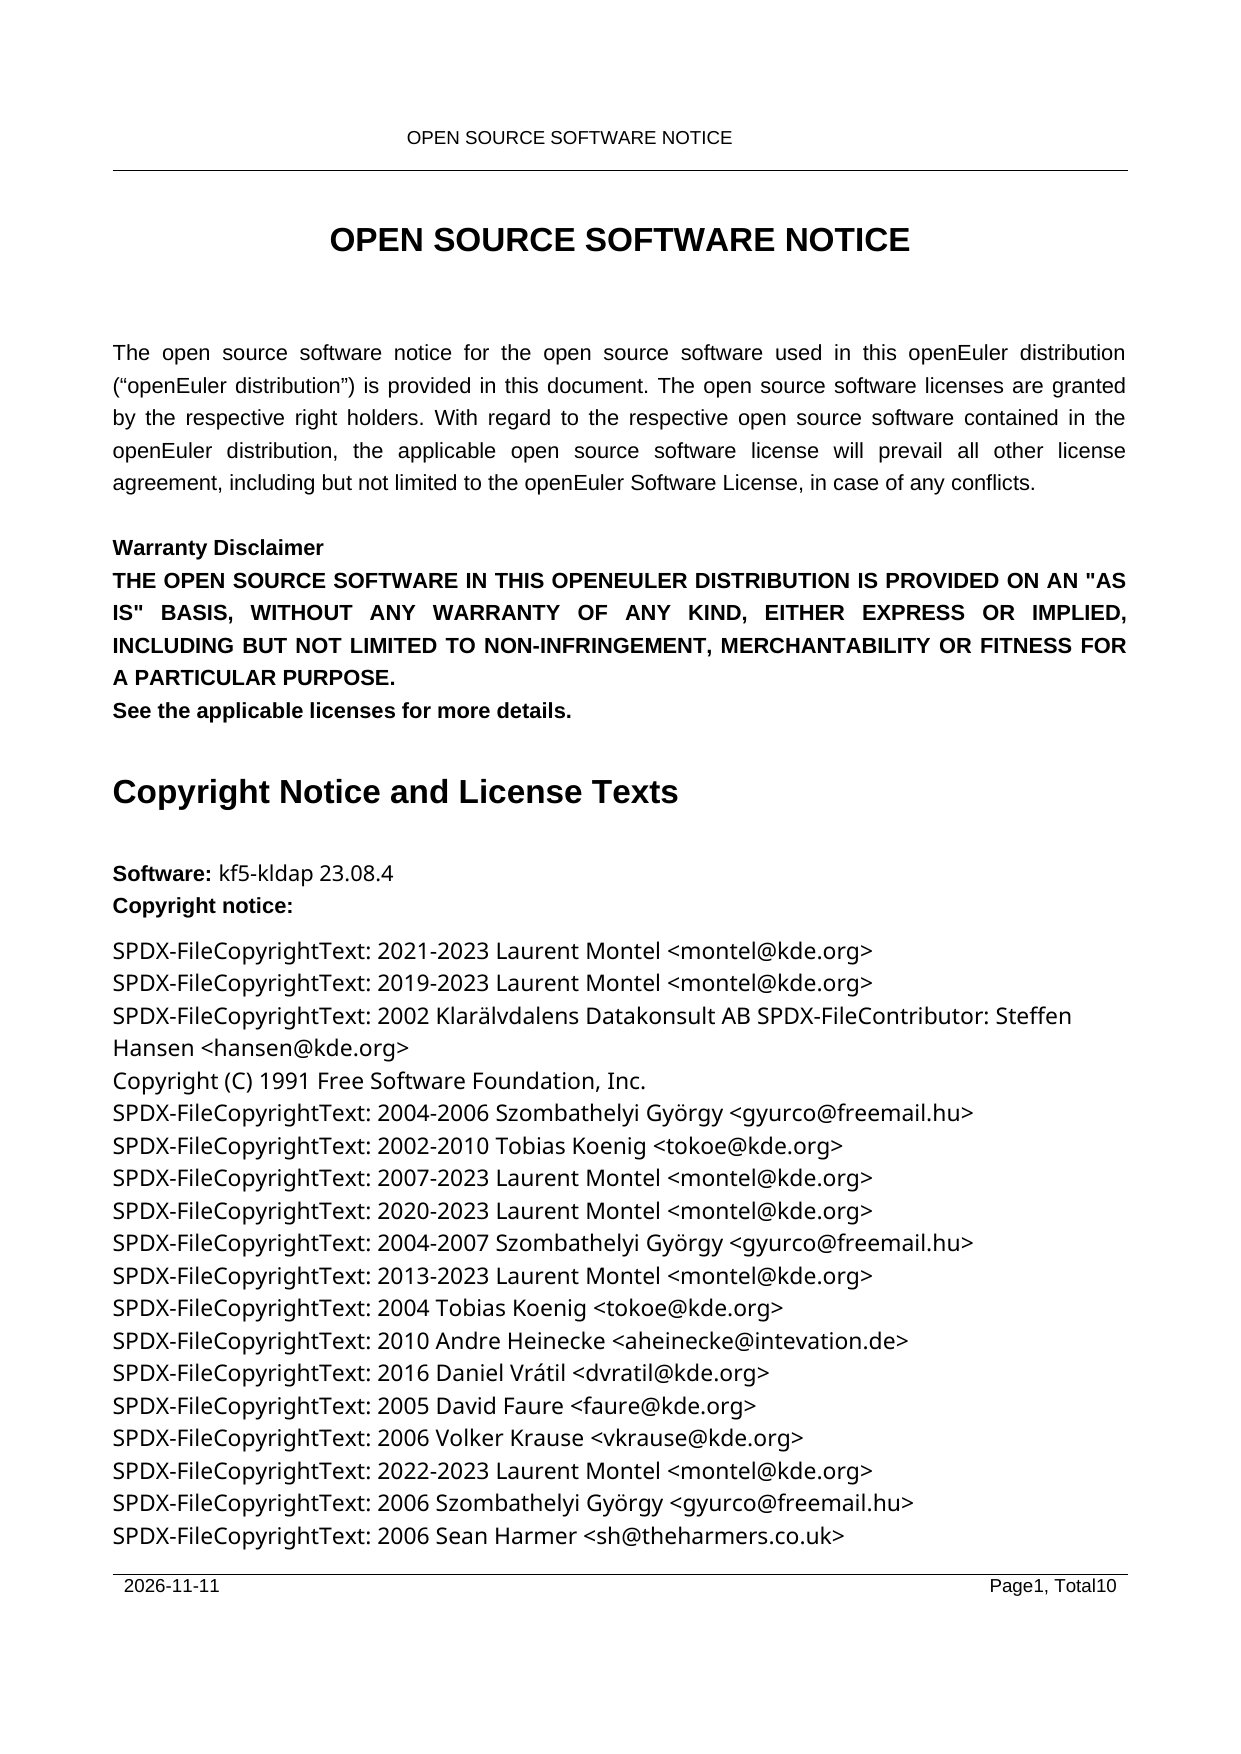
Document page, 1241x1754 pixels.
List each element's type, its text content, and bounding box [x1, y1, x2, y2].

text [112, 934, 1128, 1551]
text Warranty Disclaimer [112, 531, 1128, 564]
text The open source software notice for the open source software used in this openEuler distribution (“openEuler distribution”) is provided in this document. The open source software licenses are granted by the respective right holders. With regard to the respective open source software contained in the openEuler distribution, the applicable open source software license will prevail all other license agreement, including but not limited to the openEuler Software License, in case of any conflicts. [112, 336, 1128, 499]
text OPEN SOURCE SOFTWARE NOTICE [112, 206, 1128, 271]
text Copyright Notice and License Texts [112, 759, 1128, 824]
text Copyright notice: [112, 889, 1128, 921]
text THE OPEN SOURCE SOFTWARE IN THIS OPENEULER DISTRIBUTION IS PROVIDED ON AN "AS IS" BASIS, WITHOUT ANY WARRANTY OF ANY KIND, EITHER EXPRESS OR IMPLIED, INCLUDING BUT NOT LIMITED TO NON-INFRINGEMENT, MERCHANTABILITY OR FITNESS FOR A PARTICULAR PURPOSE. See the applicable licenses for more details. [112, 564, 1128, 726]
title Software: kf5-kldap 23.08.4 [112, 856, 1128, 889]
